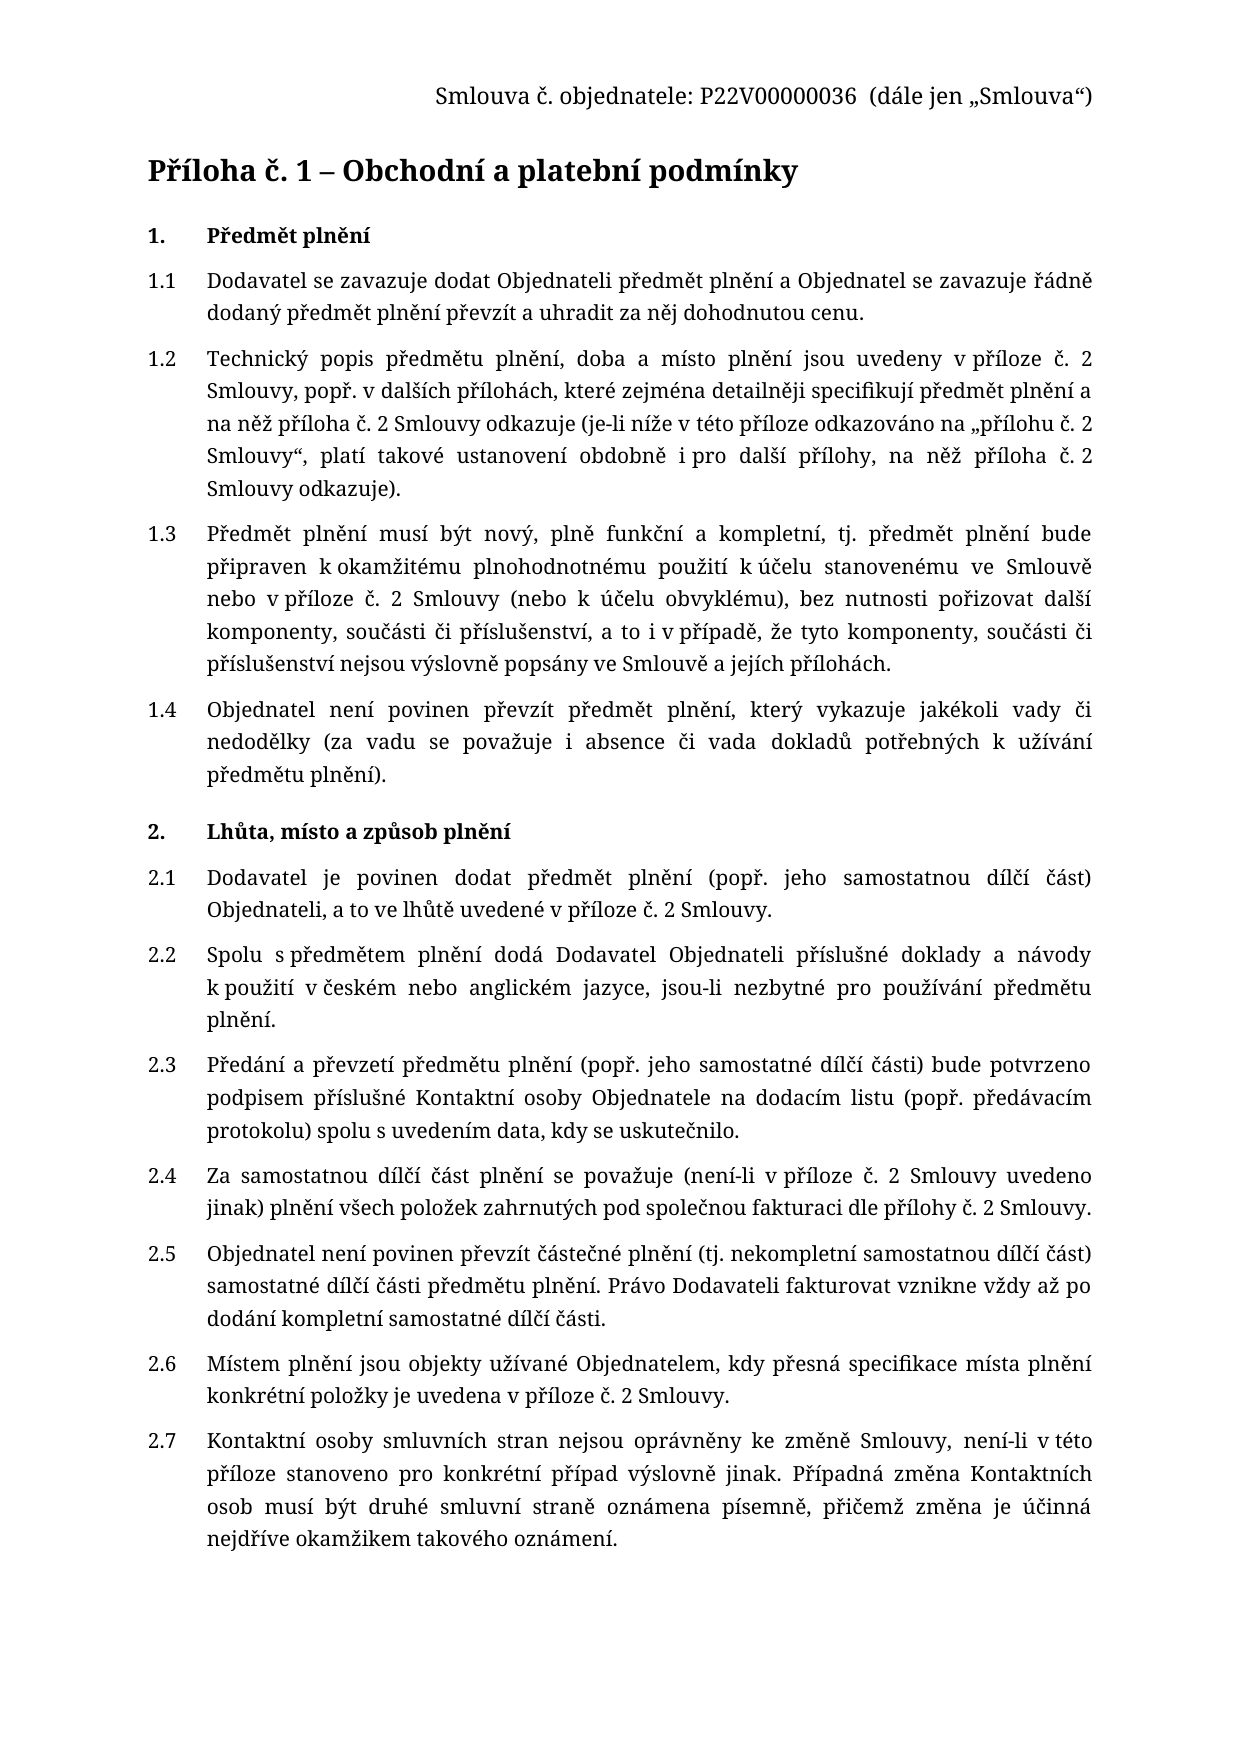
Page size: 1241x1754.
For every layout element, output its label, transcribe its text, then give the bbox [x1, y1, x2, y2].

list Lhůta, místo a způsob plnění [148, 817, 1093, 846]
list Kontaktní osoby smluvních stran nejsou oprávněny ke změně Smlouvy, není-li v této příloze stanoveno pro konkrétní případ výslovně jinak. Případná změna Kontaktních osob musí být druhé smluvní straně oznámena písemně, přičemž změna je účinná nejdříve okamžikem takového oznámení. [148, 1427, 1093, 1553]
text Příloha č. 1 – Obchodní a platební podmínky [148, 150, 1093, 190]
list Dodavatel se zavazuje dodat Objednateli předmět plnění a Objednatel se zavazuje řádně dodaný předmět plnění převzít a uhradit za něj dohodnutou cenu. [148, 266, 1093, 327]
list Dodavatel je povinen dodat předmět plnění (popř. jeho samostatnou dílčí část) Objednateli, a to ve lhůtě uvedené v příloze č. 2 Smlouvy. [148, 863, 1093, 924]
list Předmět plnění musí být nový, plně funkční a kompletní, tj. předmět plnění bude připraven k okamžitému plnohodnotnému použití k účelu stanovenému ve Smlouvě nebo v příloze č. 2 Smlouvy (nebo k účelu obvyklému), bez nutnosti pořizovat další komponenty, součásti či příslušenství, a to i v případě, že tyto komponenty, součásti či příslušenství nejsou výslovně popsány ve Smlouvě a jejích přílohách. [148, 519, 1093, 678]
list Technický popis předmětu plnění, doba a místo plnění jsou uvedeny v příloze č. 2 Smlouvy, popř. v dalších přílohách, které zejména detailněji specifikují předmět plnění a na něž příloha č. 2 Smlouvy odkazuje (je-li níže v této příloze odkazováno na „přílohu č. 2 Smlouvy“, platí takové ustanovení obdobně i pro další přílohy, na něž příloha č. 2 Smlouvy odkazuje). [148, 344, 1093, 502]
list Předání a převzetí předmětu plnění (popř. jeho samostatné dílčí části) bude potvrzeno podpisem příslušné Kontaktní osoby Objednatele na dodacím listu (popř. předávacím protokolu) spolu s uvedením data, kdy se uskutečnilo. [148, 1051, 1093, 1144]
list Objednatel není povinen převzít předmět plnění, který vykazuje jakékoli vady či nedodělky (za vadu se považuje i absence či vada dokladů potřebných k užívání předmětu plnění). [148, 695, 1093, 788]
list Předmět plnění [148, 221, 1093, 249]
list Za samostatnou dílčí část plnění se považuje (není-li v příloze č. 2 Smlouvy uvedeno jinak) plnění všech položek zahrnutých pod společnou fakturaci dle přílohy č. 2 Smlouvy. [148, 1161, 1093, 1222]
list Místem plnění jsou objekty užívané Objednatelem, kdy přesná specifikace místa plnění konkrétní položky je uvedena v příloze č. 2 Smlouvy. [148, 1349, 1093, 1410]
list Spolu s předmětem plnění dodá Dodavatel Objednateli příslušné doklady a návody k použití v českém nebo anglickém jazyce, jsou-li nezbytné pro používání předmětu plnění. [148, 940, 1093, 1034]
list Objednatel není povinen převzít částečné plnění (tj. nekompletní samostatnou dílčí část) samostatné dílčí části předmětu plnění. Právo Dodavateli fakturovat vznikne vždy až po dodání kompletní samostatné dílčí části. [148, 1239, 1093, 1332]
